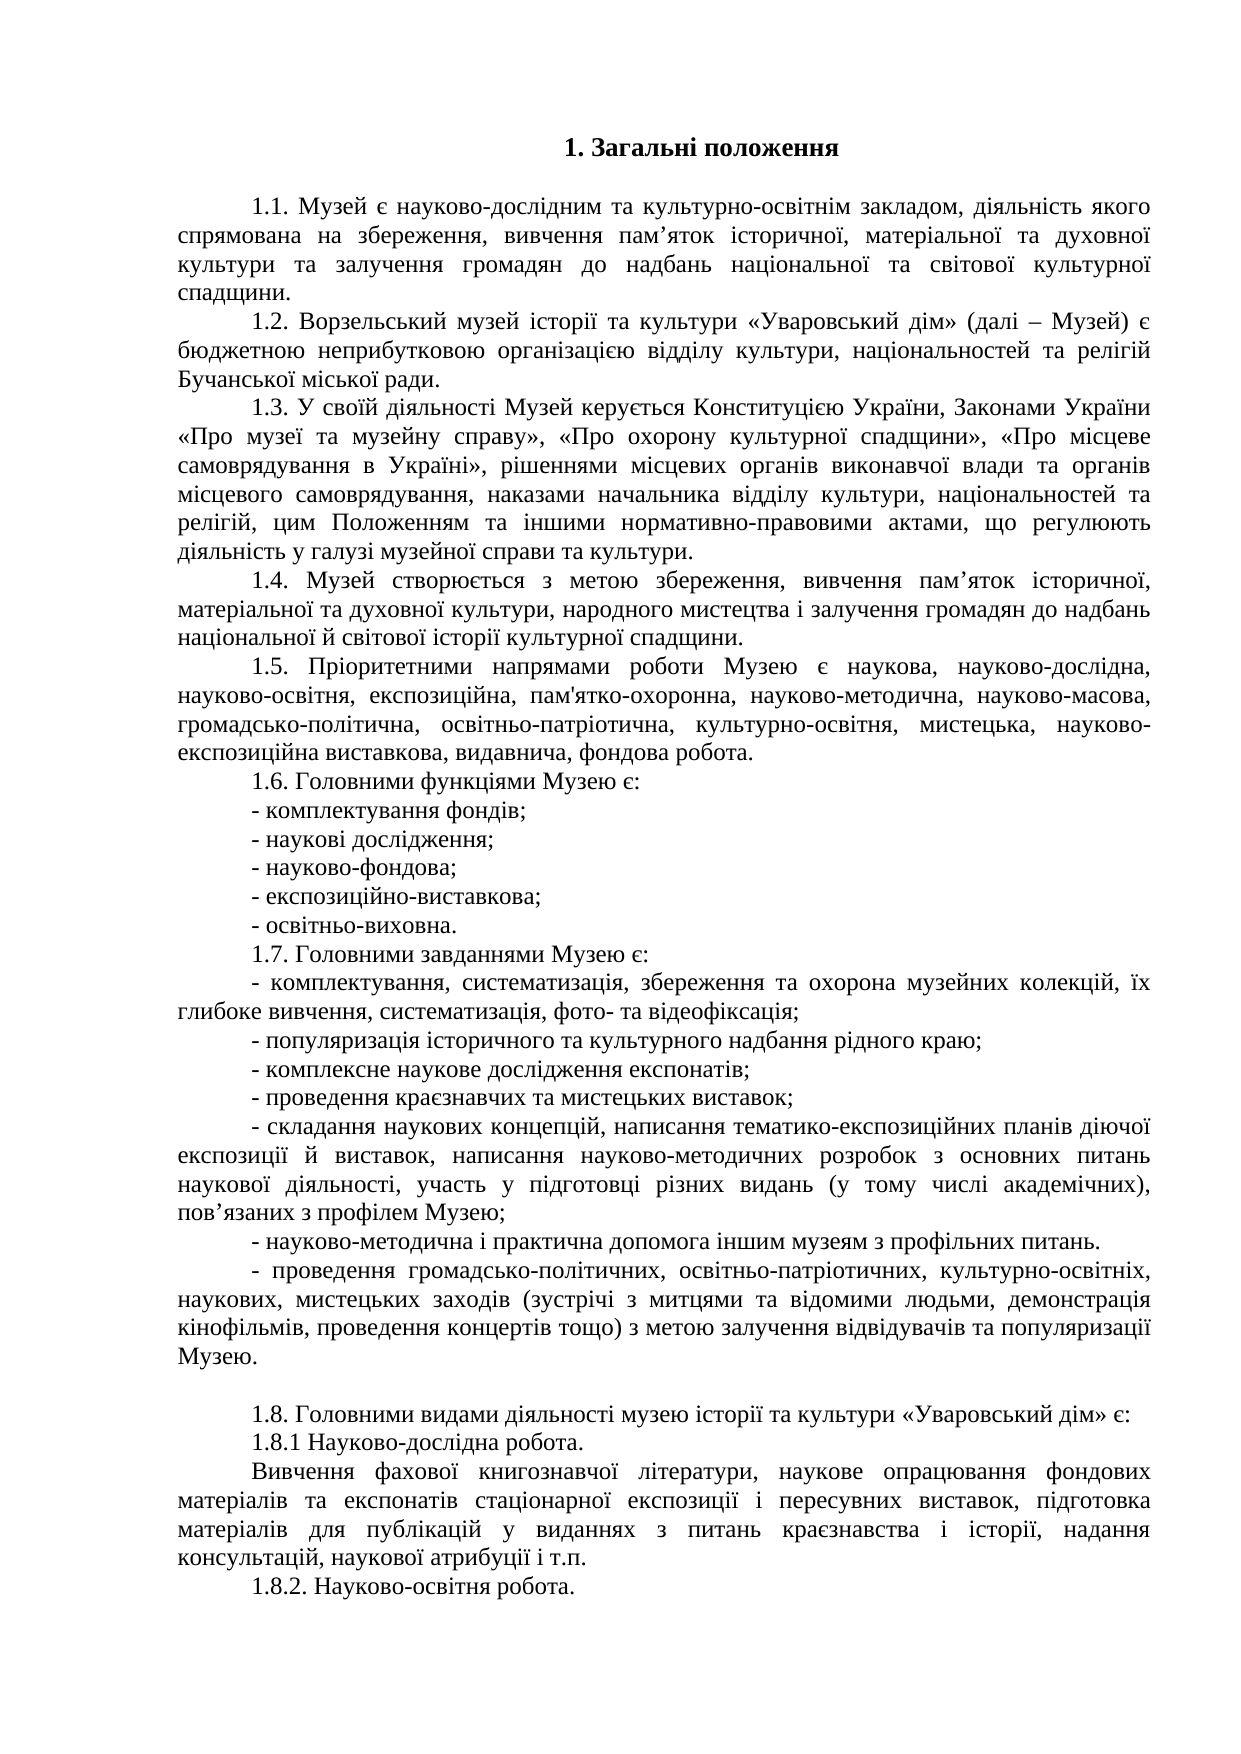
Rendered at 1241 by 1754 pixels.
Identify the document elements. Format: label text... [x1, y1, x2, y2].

text 1.3. У своїй діяльності Музей керується Конституцією України, Законами України «Про музеї та музейну справу», «Про охорону культурної спадщини», «Про місцеве самоврядування в Україні», рішеннями місцевих органів виконавчої влади та органів місцевого самоврядування, наказами начальника відділу культури, національностей та релігій, цим Положенням та іншими нормативно-правовими актами, що регулюють діяльність у галузі музейної справи та культури. [177, 392, 1152, 565]
text 1.5. Пріоритетними напрямами роботи Музею є наукова, науково-дослідна, науково-освітня, експозиційна, пам'ятко-охоронна, науково-методична, науково-масова, громадсько-політична, освітньо-патріотична, культурно-освітня, мистецька, науково-експозиційна виставкова, видавнича, фондова робота. [177, 651, 1152, 766]
text 1.7. Головними завданнями Музею є: [177, 939, 1152, 967]
text - експозиційно-виставкова; [177, 881, 1152, 910]
text 1.6. Головними функціями Музею є: [177, 766, 1152, 795]
text - освітньо-виховна. [177, 910, 1152, 939]
text - комплексне наукове дослідження експонатів; [177, 1054, 1152, 1082]
text 1.8.2. Науково-освітня робота. [177, 1571, 1152, 1600]
text 1.4. Музей створюється з метою збереження, вивчення пам’яток історичної, матеріальної та духовної культури, народного мистецтва і залучення громадян до надбань національної й світової історії культурної спадщини. [177, 565, 1152, 651]
text - наукові дослідження; [177, 824, 1152, 852]
text 1.2. Ворзельський музей історії та культури «Уваровський дім» (далі – Музей) є бюджетною неприбутковою організацією відділу культури, національностей та релігій Бучанської міської ради. [177, 306, 1152, 392]
text 1.8. Головними видами діяльності музею історії та культури «Уваровський дім» є: [177, 1399, 1152, 1427]
text - складання наукових концепцій, написання тематико-експозиційних планів діючої експозиції й виставок, написання науково-методичних розробок з основних питань наукової діяльності, участь у підготовці різних видань (у тому числі академічних), пов’язаних з профілем Музею; [177, 1111, 1152, 1226]
text 1.1. Музей є науково-дослідним та культурно-освітнім закладом, діяльність якого спрямована на збереження, вивчення пам’яток історичної, матеріальної та духовної культури та залучення громадян до надбань національної та світової культурної спадщини. [177, 191, 1152, 306]
text - проведення краєзнавчих та мистецьких виставок; [177, 1082, 1152, 1111]
text - проведення громадсько-політичних, освітньо-патріотичних, культурно-освітніх, наукових, мистецьких заходів (зустрічі з митцями та відомими людьми, демонстрація кінофільмів, проведення концертів тощо) з метою залучення відвідувачів та популяризації Музею. [177, 1255, 1152, 1370]
text Вивчення фахової книгознавчої літератури, наукове опрацювання фондових матеріалів та експонатів стаціонарної експозиції і пересувних виставок, підготовка матеріалів для публікацій у виданнях з питань краєзнавства і історії, надання консультацій, наукової атрибуції і т.п. [177, 1456, 1152, 1571]
text - популяризація історичного та культурного надбання рідного краю; [177, 1025, 1152, 1054]
text - науково-фондова; [177, 852, 1152, 881]
text 1. Загальні положення [177, 131, 1152, 162]
text 1.8.1 Науково-дослідна робота. [177, 1427, 1152, 1456]
text - комплектування фондів; [177, 795, 1152, 824]
text - науково-методична і практична допомога іншим музеям з профільних питань. [177, 1226, 1152, 1255]
text - комплектування, систематизація, збереження та охорона музейних колекцій, їх глибоке вивчення, систематизація, фото- та відеофіксація; [177, 967, 1152, 1025]
